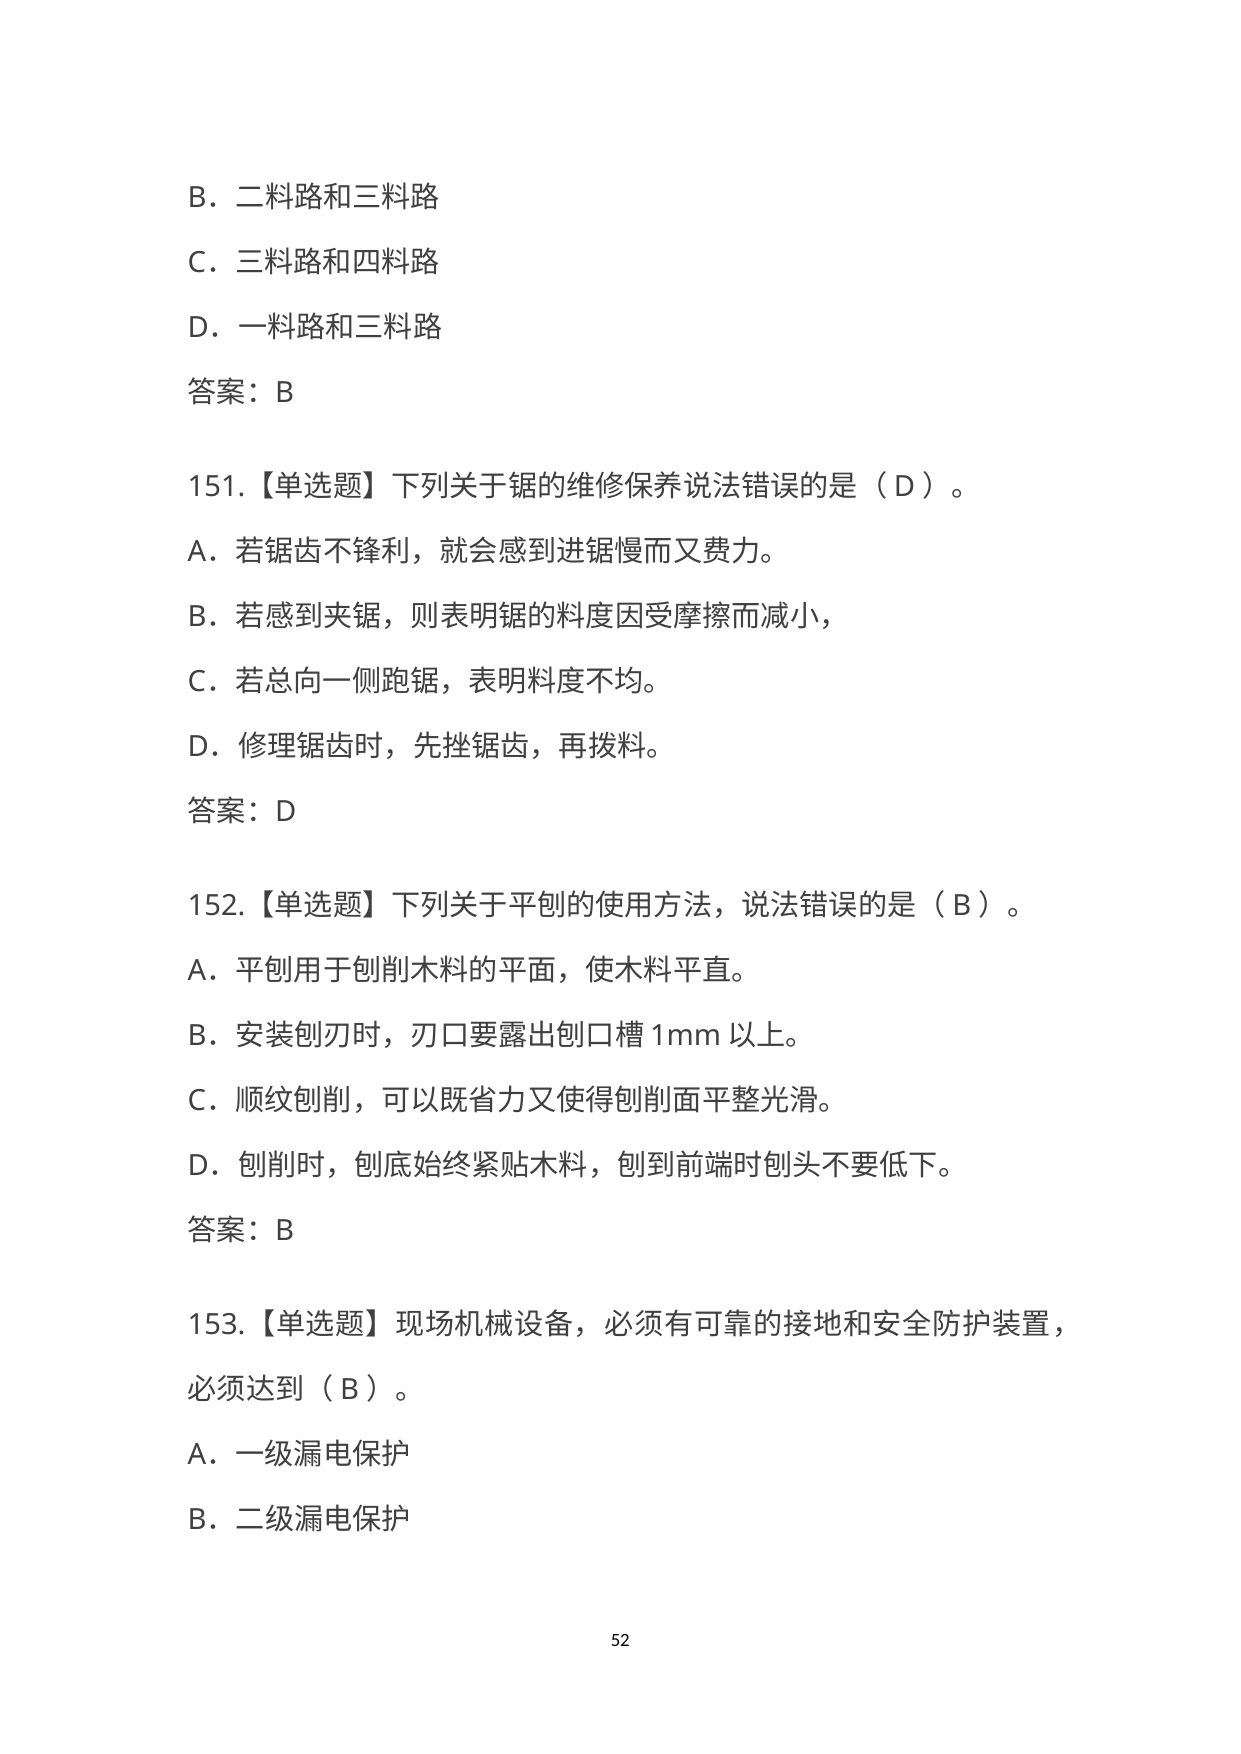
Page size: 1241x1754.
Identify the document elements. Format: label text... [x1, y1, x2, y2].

text 152.【单选题】下列关于平刨的使用方法，说法错误的是（ B ）。 A．平刨用于刨削木料的平面，使木料平直。 B．安装刨刃时，刃口要露出刨口槽1mm以上。 C．顺纹刨削，可以既省力又使得刨削面平整光滑。 D．刨削时，刨底始终紧贴木料，刨到前端时刨头不要低下。 答案：B [187, 870, 1053, 1260]
text 151.【单选题】下列关于锯的维修保养说法错误的是（ D ）。 A．若锯齿不锋利，就会感到进锯慢而又费力。 B．若感到夹锯，则表明锯的料度因受摩擦而减小， C．若总向一侧跑锯，表明料度不均。 D．修理锯齿时，先挫锯齿，再拨料。 答案：D [187, 451, 1053, 841]
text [187, 162, 1053, 422]
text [187, 1289, 1053, 1549]
